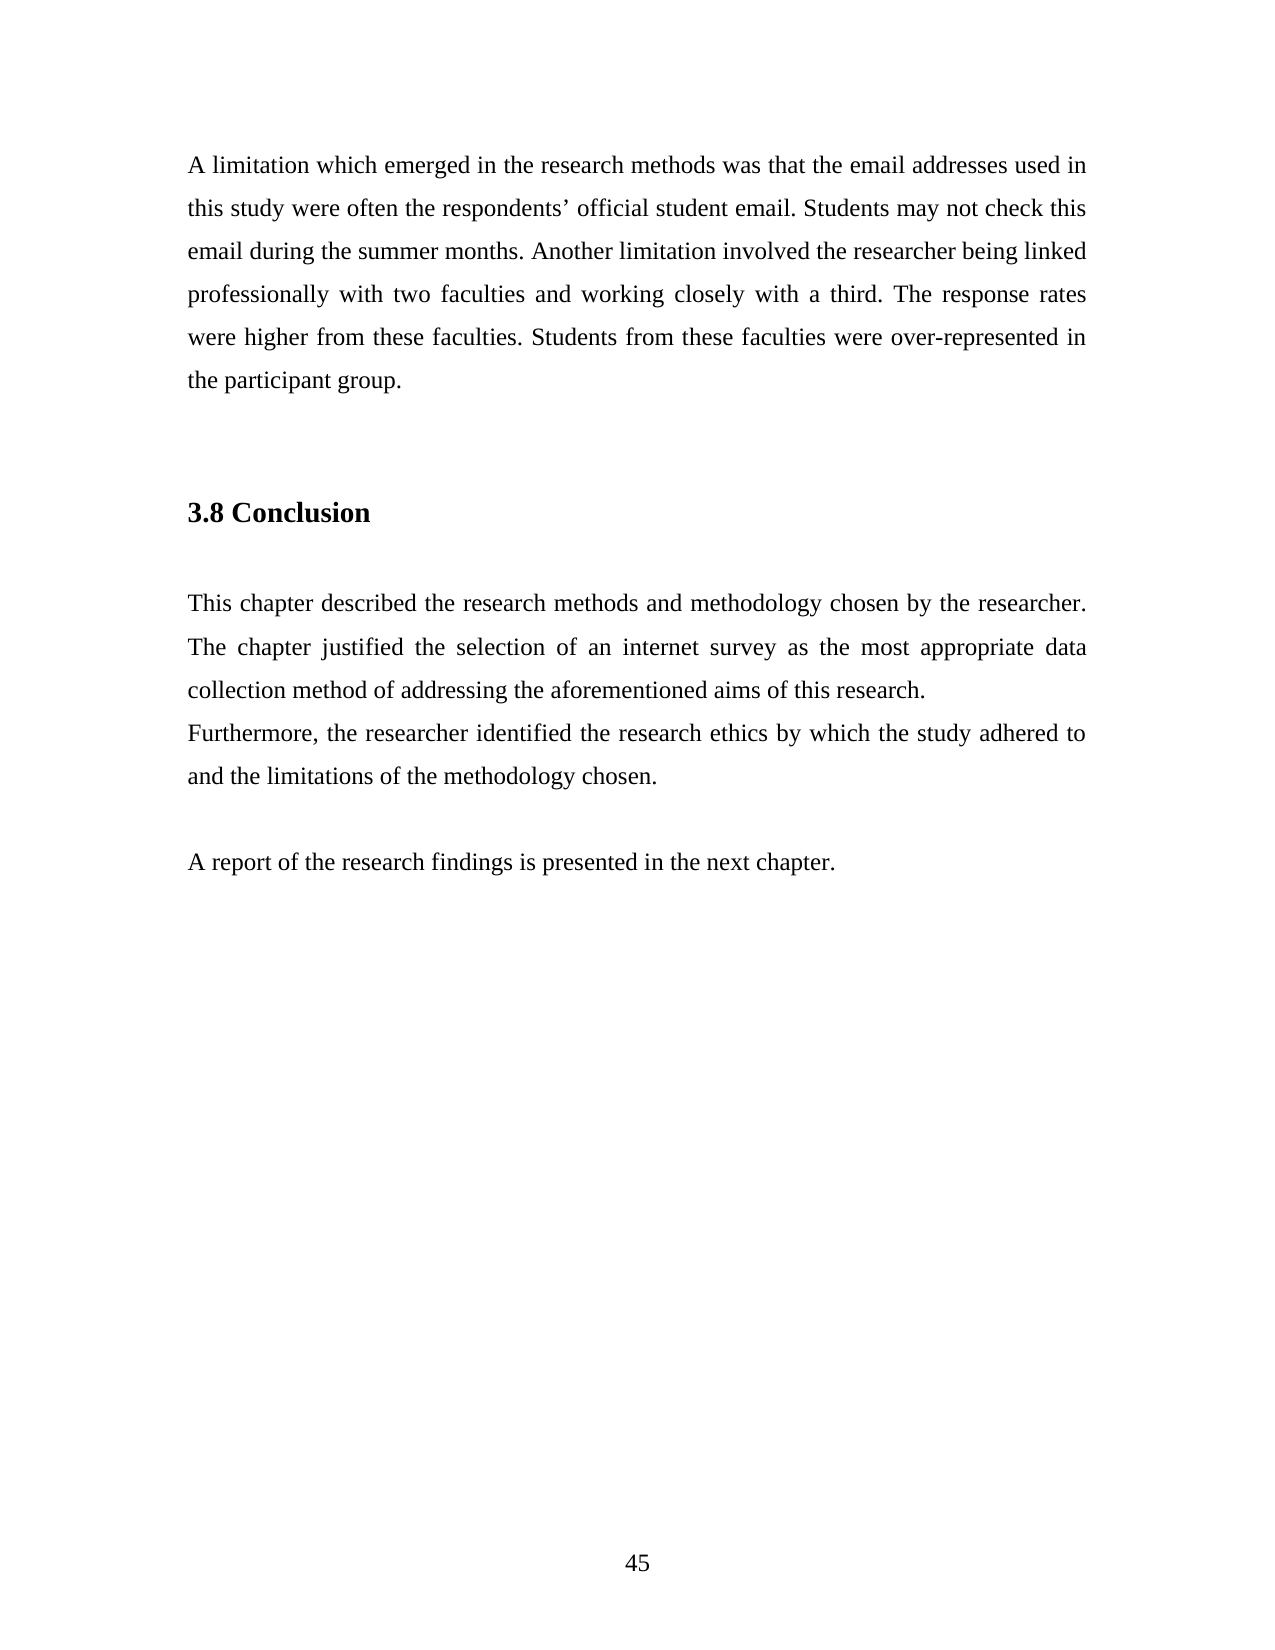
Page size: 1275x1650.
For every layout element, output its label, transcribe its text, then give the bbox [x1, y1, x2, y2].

text 3.8 Conclusion [187, 495, 1087, 528]
text A report of the research findings is presented in the next chapter. [187, 847, 1087, 876]
text This chapter described the research methods and methodology chosen by the researcher. The chapter justified the selection of an internet survey as the most appropriate data collection method of addressing the aforementioned aims of this research. [187, 588, 1087, 703]
text A limitation which emerged in the research methods was that the email addresses used in this study were often the respondents’ official student email. Students may not check this email during the summer months. Another limitation involved the researcher being linked professionally with two faculties and working closely with a third. The response rates were higher from these faculties. Students from these faculties were over-represented in the participant group. [187, 150, 1087, 394]
text Furthermore, the researcher identified the research ethics by which the study adhered to and the limitations of the methodology chosen. [187, 718, 1087, 790]
